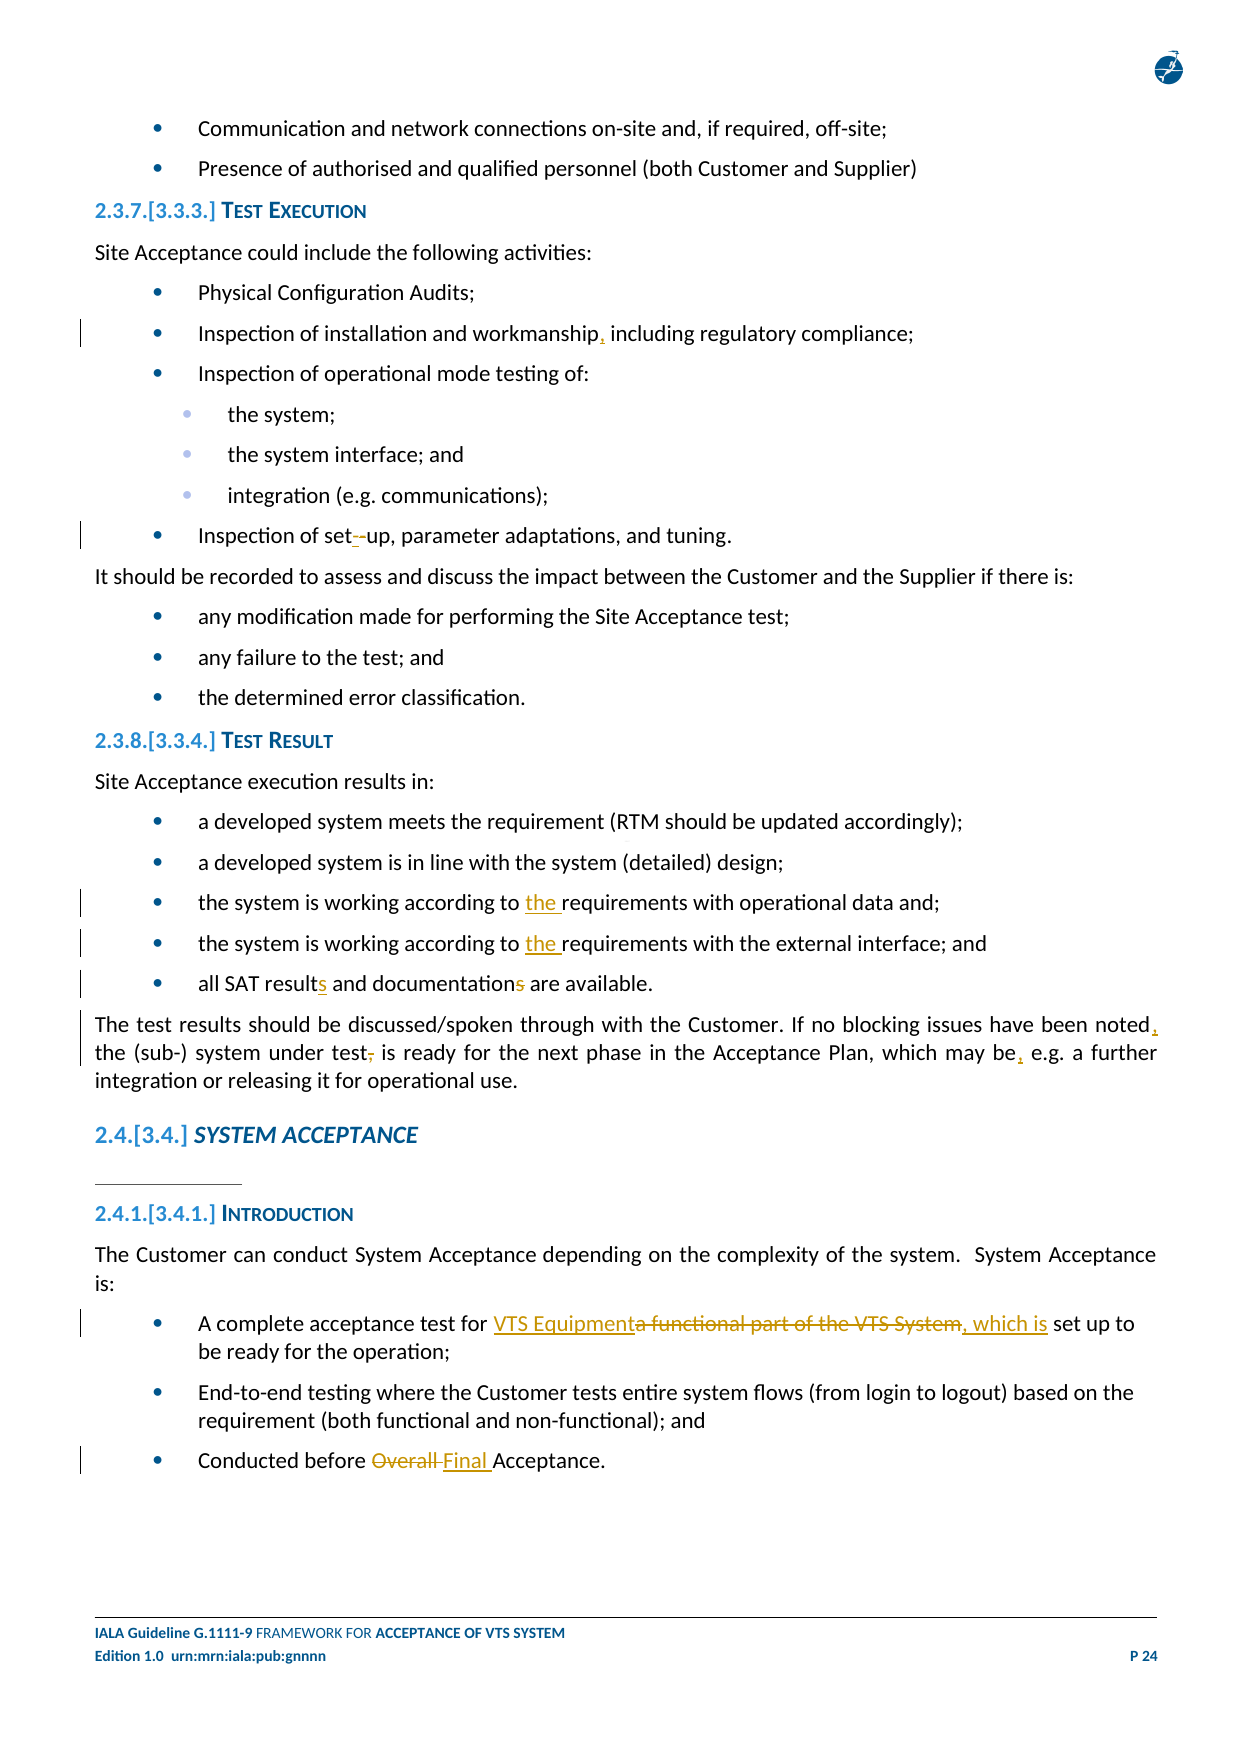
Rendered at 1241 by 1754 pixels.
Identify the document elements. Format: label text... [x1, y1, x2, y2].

text the system; [183, 400, 1157, 428]
text Inspection of operational mode testing of: [153, 359, 1157, 387]
subtitle Test Result [94, 724, 1069, 754]
text A complete acceptance test for set up to be ready for the operation; [153, 1309, 1157, 1365]
text Presence of authorised and qualified personnel (both Customer and Supplier) [153, 154, 1157, 182]
text The test results should be discussed/spoken through with the Customer. If no blocking issues have been noted the (sub-) system under test is ready for the next phase in the Acceptance Plan, which may be e.g. a further integration or releasing it for operational use. [94, 1010, 1157, 1094]
subtitle Introduction [94, 1198, 1069, 1228]
text any modification made for performing the Site Acceptance test; [153, 602, 1157, 630]
text any failure to the test; and [153, 643, 1157, 671]
text End-to-end testing where the Customer tests entire system flows (from login to logout) based on the requirement (both functional and non-functional); and [153, 1378, 1157, 1434]
text integration (e.g. communications); [183, 481, 1157, 509]
text Inspection of setup, parameter adaptations, and tuning. [153, 521, 1157, 549]
picture [1123, 0, 1241, 119]
text It should be recorded to assess and discuss the impact between the Customer and the Supplier if there is: [94, 562, 1157, 590]
text a developed system is in line with the system (detailed) design; [153, 848, 1157, 876]
text the system is working according to requirements with operational data and; [153, 888, 1157, 917]
text The Customer can conduct System Acceptance depending on the complexity of the system. System Acceptance is: [94, 1241, 1157, 1297]
text a developed system meets the requirement (RTM should be updated accordingly); [153, 807, 1157, 836]
text Communication and network connections on-site and, if required, off-site; [153, 114, 1157, 142]
subtitle Test Execution [94, 195, 1069, 225]
text the determined error classification. [153, 683, 1157, 711]
text Inspection of installation and workmanship including regulatory compliance; [153, 319, 1157, 347]
text the system is working according to requirements with the external interface; and [153, 929, 1157, 957]
text Conducted before Acceptance. [153, 1446, 1157, 1474]
text all SAT result and documentation are available. [153, 969, 1157, 998]
text Site Acceptance execution results in: [94, 767, 1157, 795]
text the system interface; and [183, 440, 1157, 468]
text Site Acceptance could include the following activities: [94, 238, 1157, 266]
subtitle SYSTEM ACCEPTANCE [94, 1119, 1157, 1150]
text Physical Configuration Audits; [153, 278, 1157, 306]
